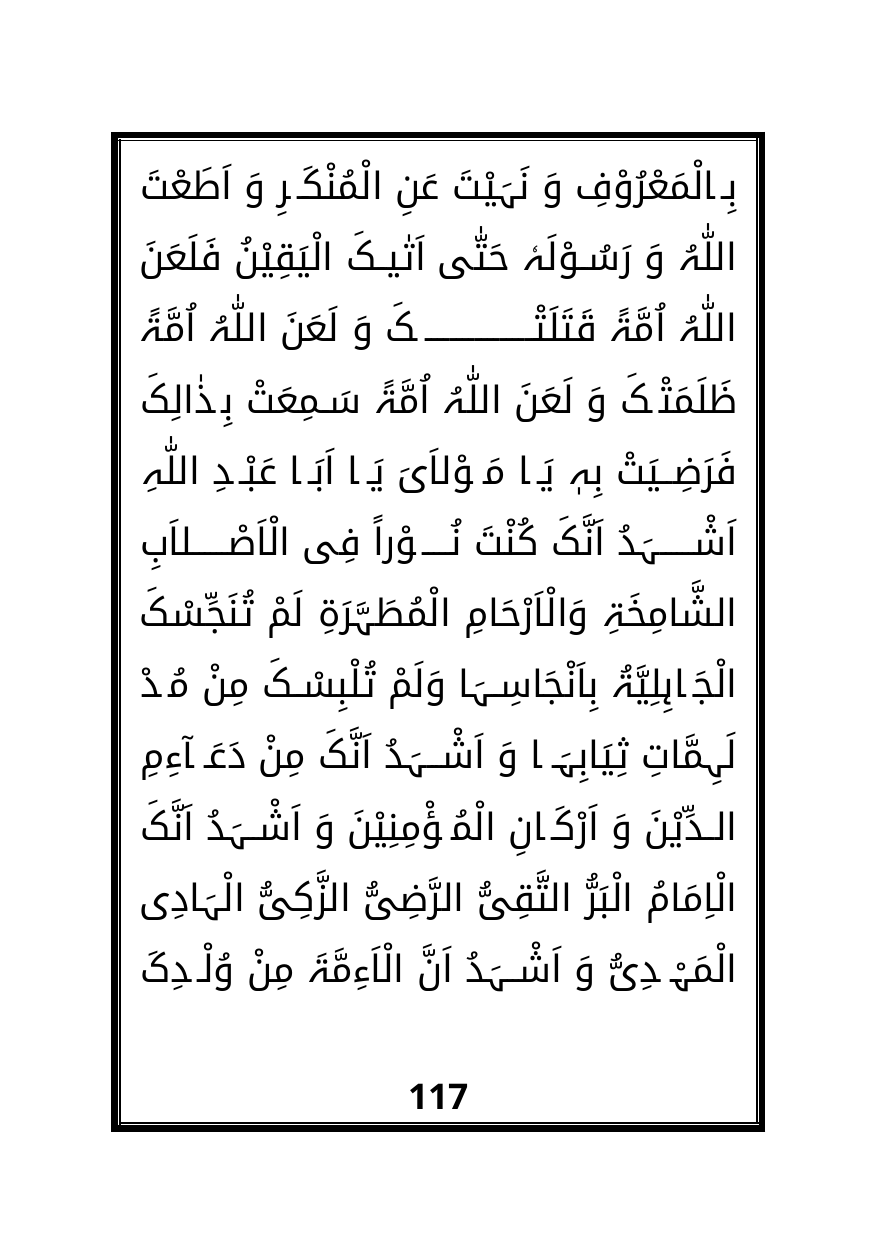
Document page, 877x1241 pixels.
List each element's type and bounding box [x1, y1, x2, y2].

text [139, 151, 737, 1005]
